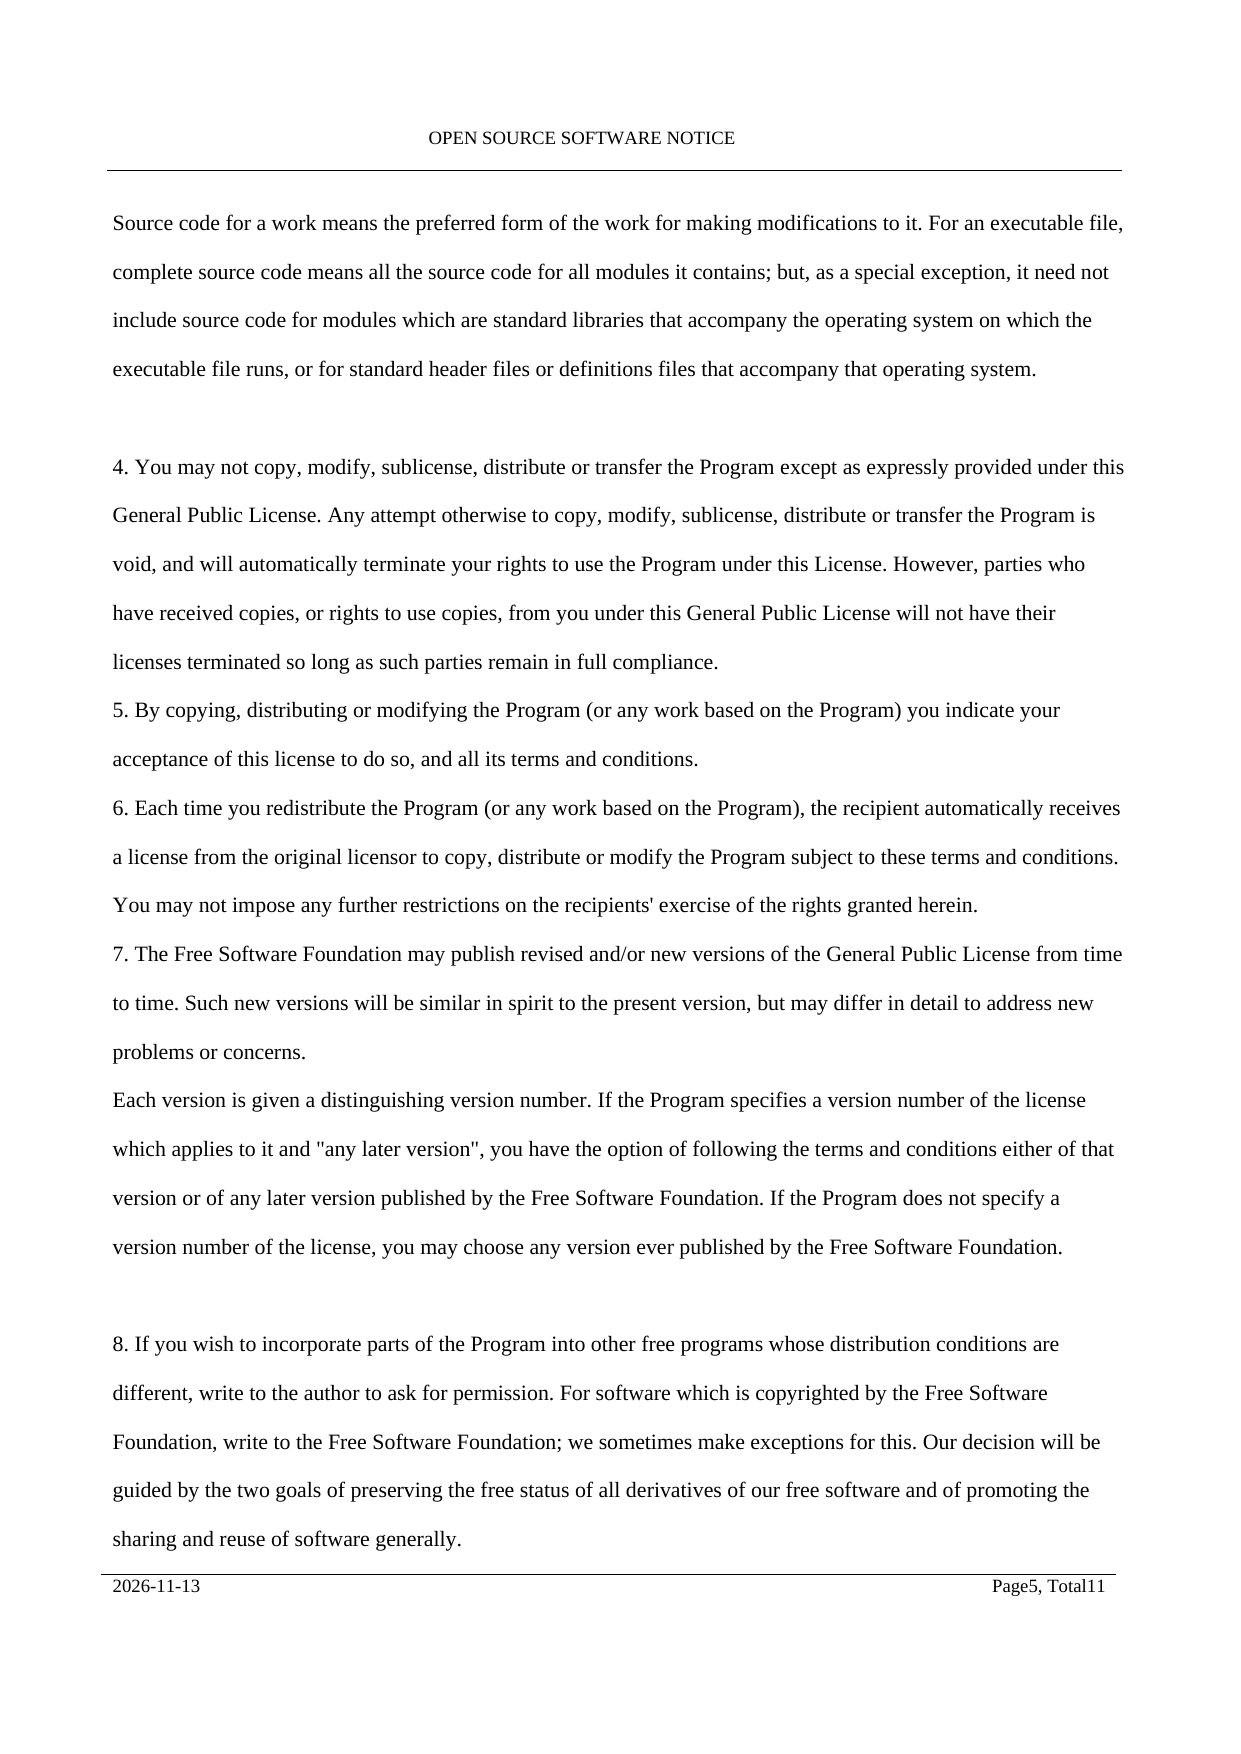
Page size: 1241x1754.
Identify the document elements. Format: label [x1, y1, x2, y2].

text [112, 206, 1128, 1555]
